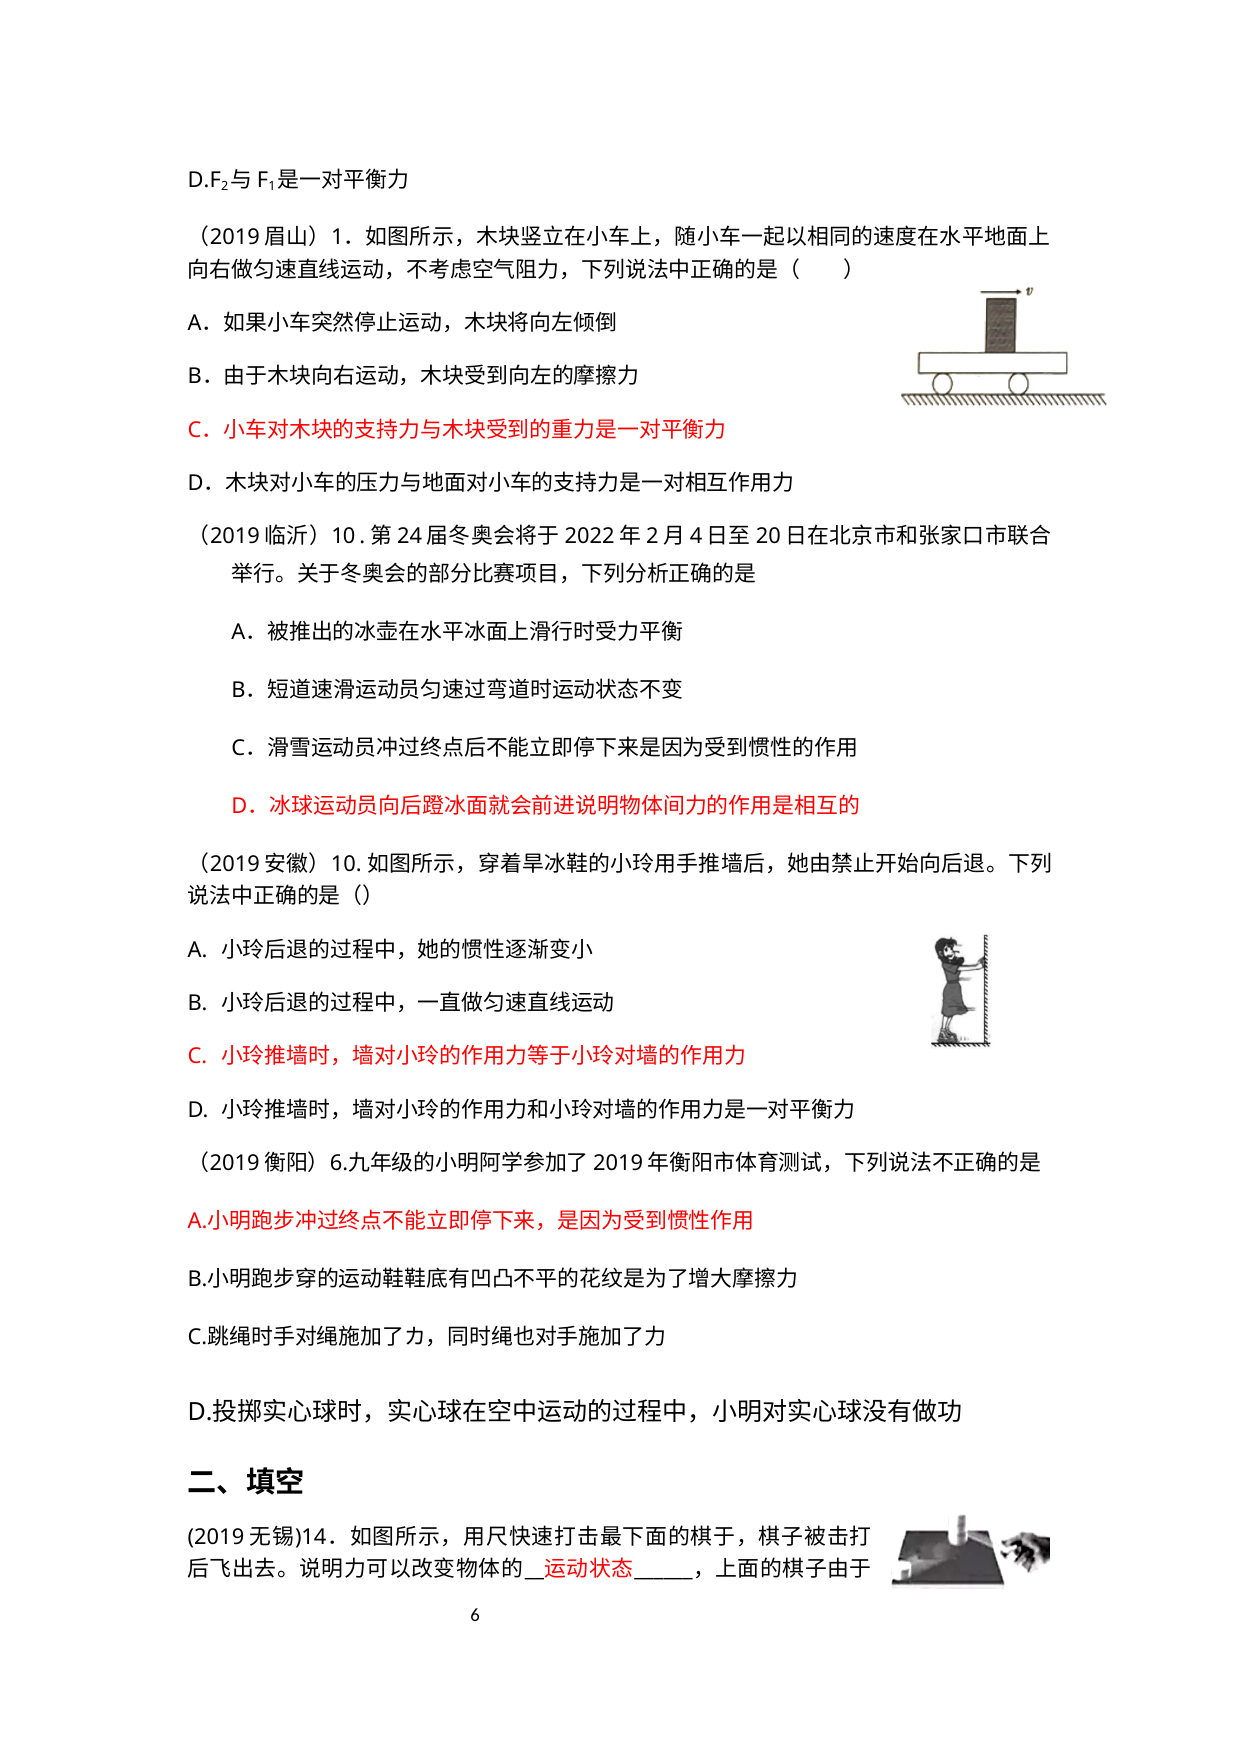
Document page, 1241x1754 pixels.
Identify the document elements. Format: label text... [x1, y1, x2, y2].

text C．滑雪运动员冲过终点后不能立即停下来是因为受到惯性的作用 [187, 729, 1053, 762]
list 小玲推墙时，墙对小玲的作用力和小玲对墙的作用力是一对平衡力 [187, 1091, 1053, 1124]
text D．冰球运动员向后蹬冰面就会前进说明物体间力的作用是相互的 [187, 788, 1053, 820]
text (2019无锡)14．如图所示，用尺快速打击最下面的棋于，棋子被击打后飞出去。说明力可以改变物体的__运动状态______，上面的棋子由于具有___惯性_____会落在原处。 [187, 1518, 890, 1583]
text D.投掷实心球时，实心球在空中运动的过程中，小明对实心球没有做功 [187, 1377, 1053, 1442]
text B．短道速滑运动员匀速过弯道时运动状态不变 [187, 672, 1053, 704]
text D．木块对小车的压力与地面对小车的支持力是一对相互作用力 [187, 465, 1053, 497]
picture [890, 1505, 1050, 1589]
text B.小明跑步穿的运动鞋鞋底有凹凸不平的花纹是为了增大摩擦力 [187, 1261, 1053, 1293]
picture [926, 964, 998, 985]
text （2019临沂）10 . 第24届冬奥会将于2022年2月4日至20日在北京市和张家口市联合举行。关于冬奥会的部分比赛项目，下列分析正确的是 [187, 518, 1053, 588]
picture [926, 1017, 998, 1038]
text A．如果小车突然停止运动，木块将向左倾倒 [187, 305, 893, 337]
list 小玲后退的过程中，一直做匀速直线运动 [187, 985, 1053, 1017]
text B．由于木块向右运动，木块受到向左的摩擦力 [187, 358, 893, 391]
text A.小明跑步冲过终点不能立即停下来，是因为受到惯性作用 [187, 1203, 1053, 1235]
list 小玲后退的过程中，她的惯性逐渐变小 [187, 931, 1053, 964]
text D.F2与F1是一对平衡力 [187, 162, 1053, 193]
text （2019衡阳）6.九年级的小明阿学参加了2019年衡阳市体育测试，下列说法不正确的是 [187, 1145, 1053, 1177]
text 二、填空 [187, 1447, 1053, 1512]
text C.跳绳时手对绳施加了カ，同时绳也对手施加了力 [187, 1319, 1053, 1351]
text （2019眉山）．如图所示，木块竖立在小车上，随小车一起以相同的速度在水平地面上向右做匀速直线运动，不考虑空气阻力，下列说法中正确的是（ ） [187, 219, 1053, 284]
list 小玲推墙时，墙对小玲的作用力等于小玲对墙的作用力 [187, 1038, 1053, 1071]
text C．小车对木块的支持力与木块受到的重力是一对平衡力 [187, 412, 1053, 444]
text （2019安徽）10. 如图所示，穿着旱冰鞋的小玲用手推墙后，她由禁止开始向后退。下列说法中正确的是（） [187, 846, 1053, 911]
text A．被推出的冰壶在水平冰面上滑行时受力平衡 [187, 613, 1053, 646]
